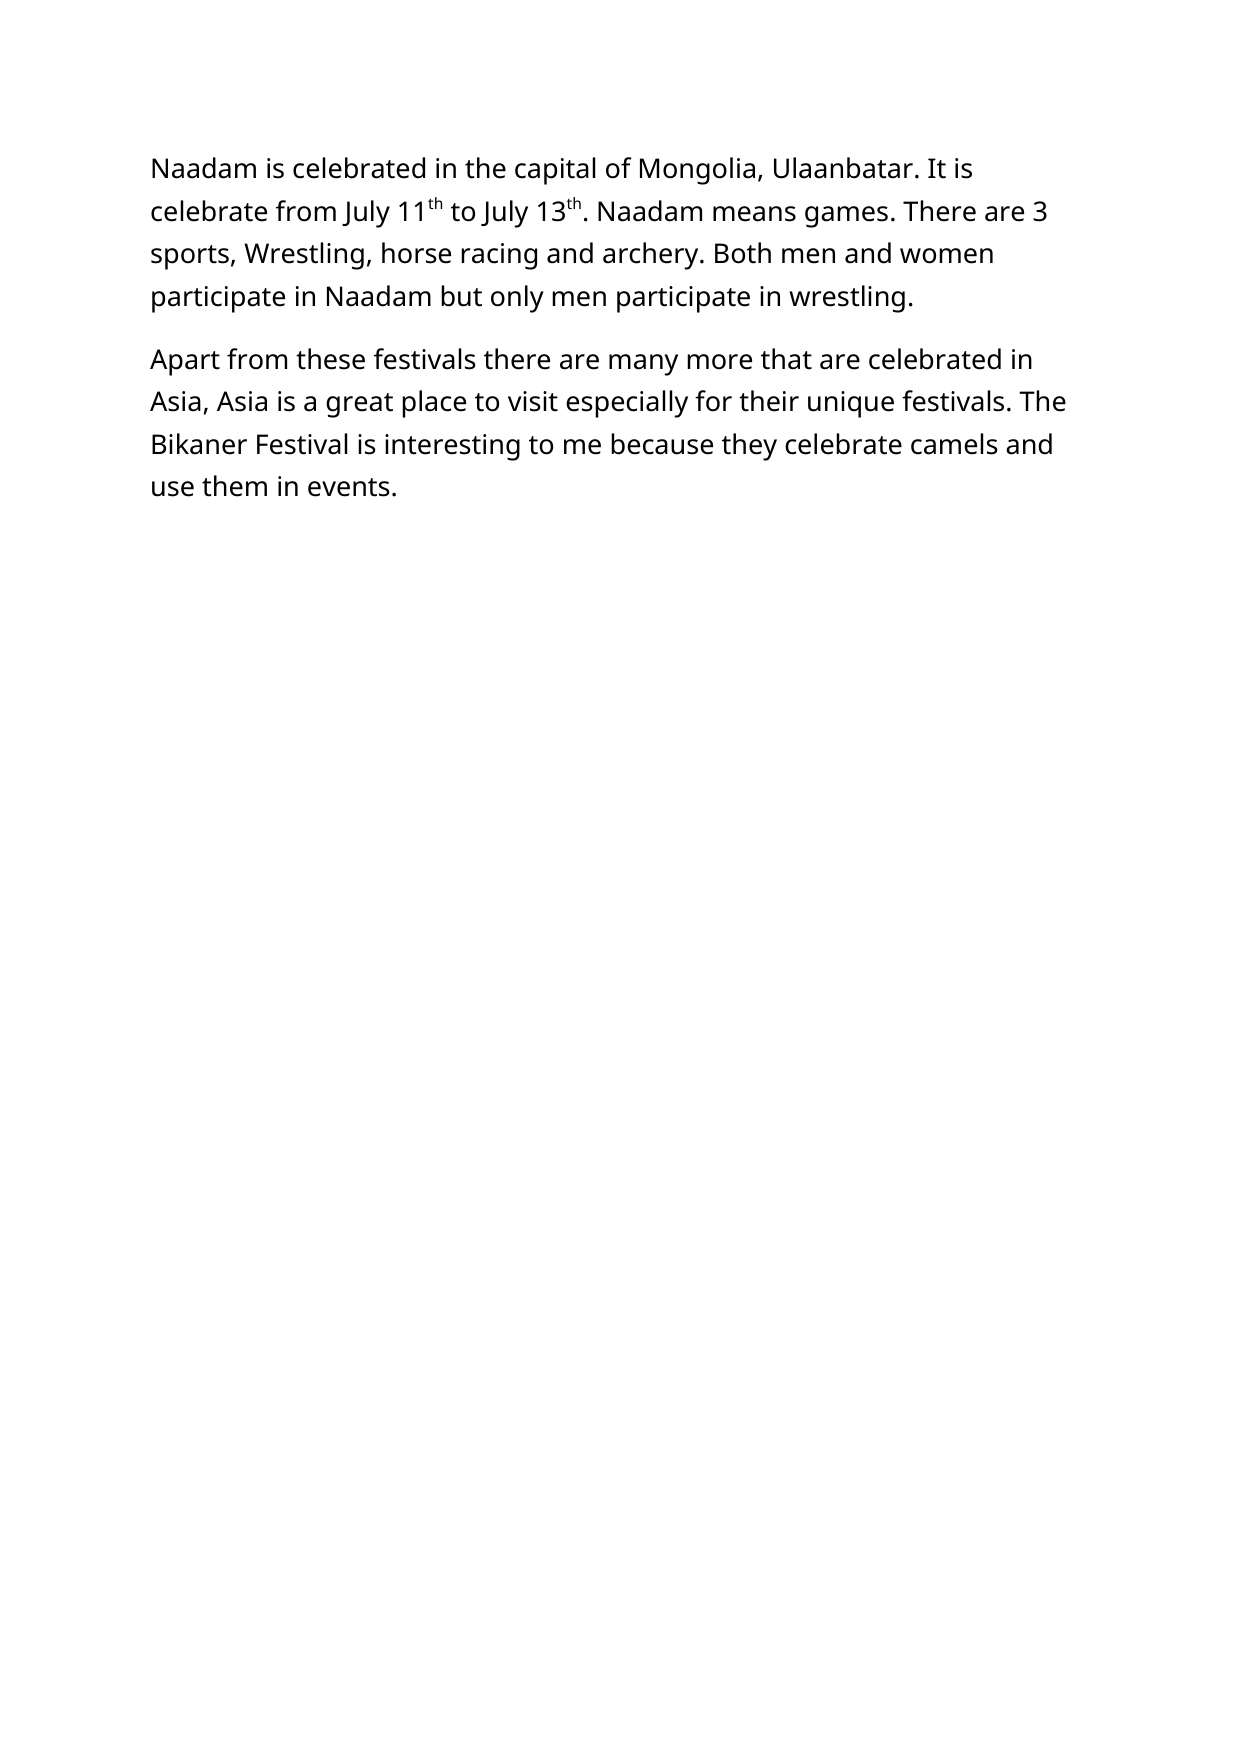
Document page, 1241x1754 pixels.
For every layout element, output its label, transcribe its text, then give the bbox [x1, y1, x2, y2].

text Apart from these festivals there are many more that are celebrated in Asia, Asia is a great place to visit especially for their unique festivals. The Bikaner Festival is interesting to me because they celebrate camels and use them in events. [150, 340, 1090, 504]
text Naadam is celebrated in the capital of Mongolia, Ulaanbatar. It is celebrate from July 11th to July 13th. Naadam means games. There are 3 sports, Wrestling, horse racing and archery. Both men and women participate in Naadam but only men participate in wrestling. [150, 150, 1090, 314]
